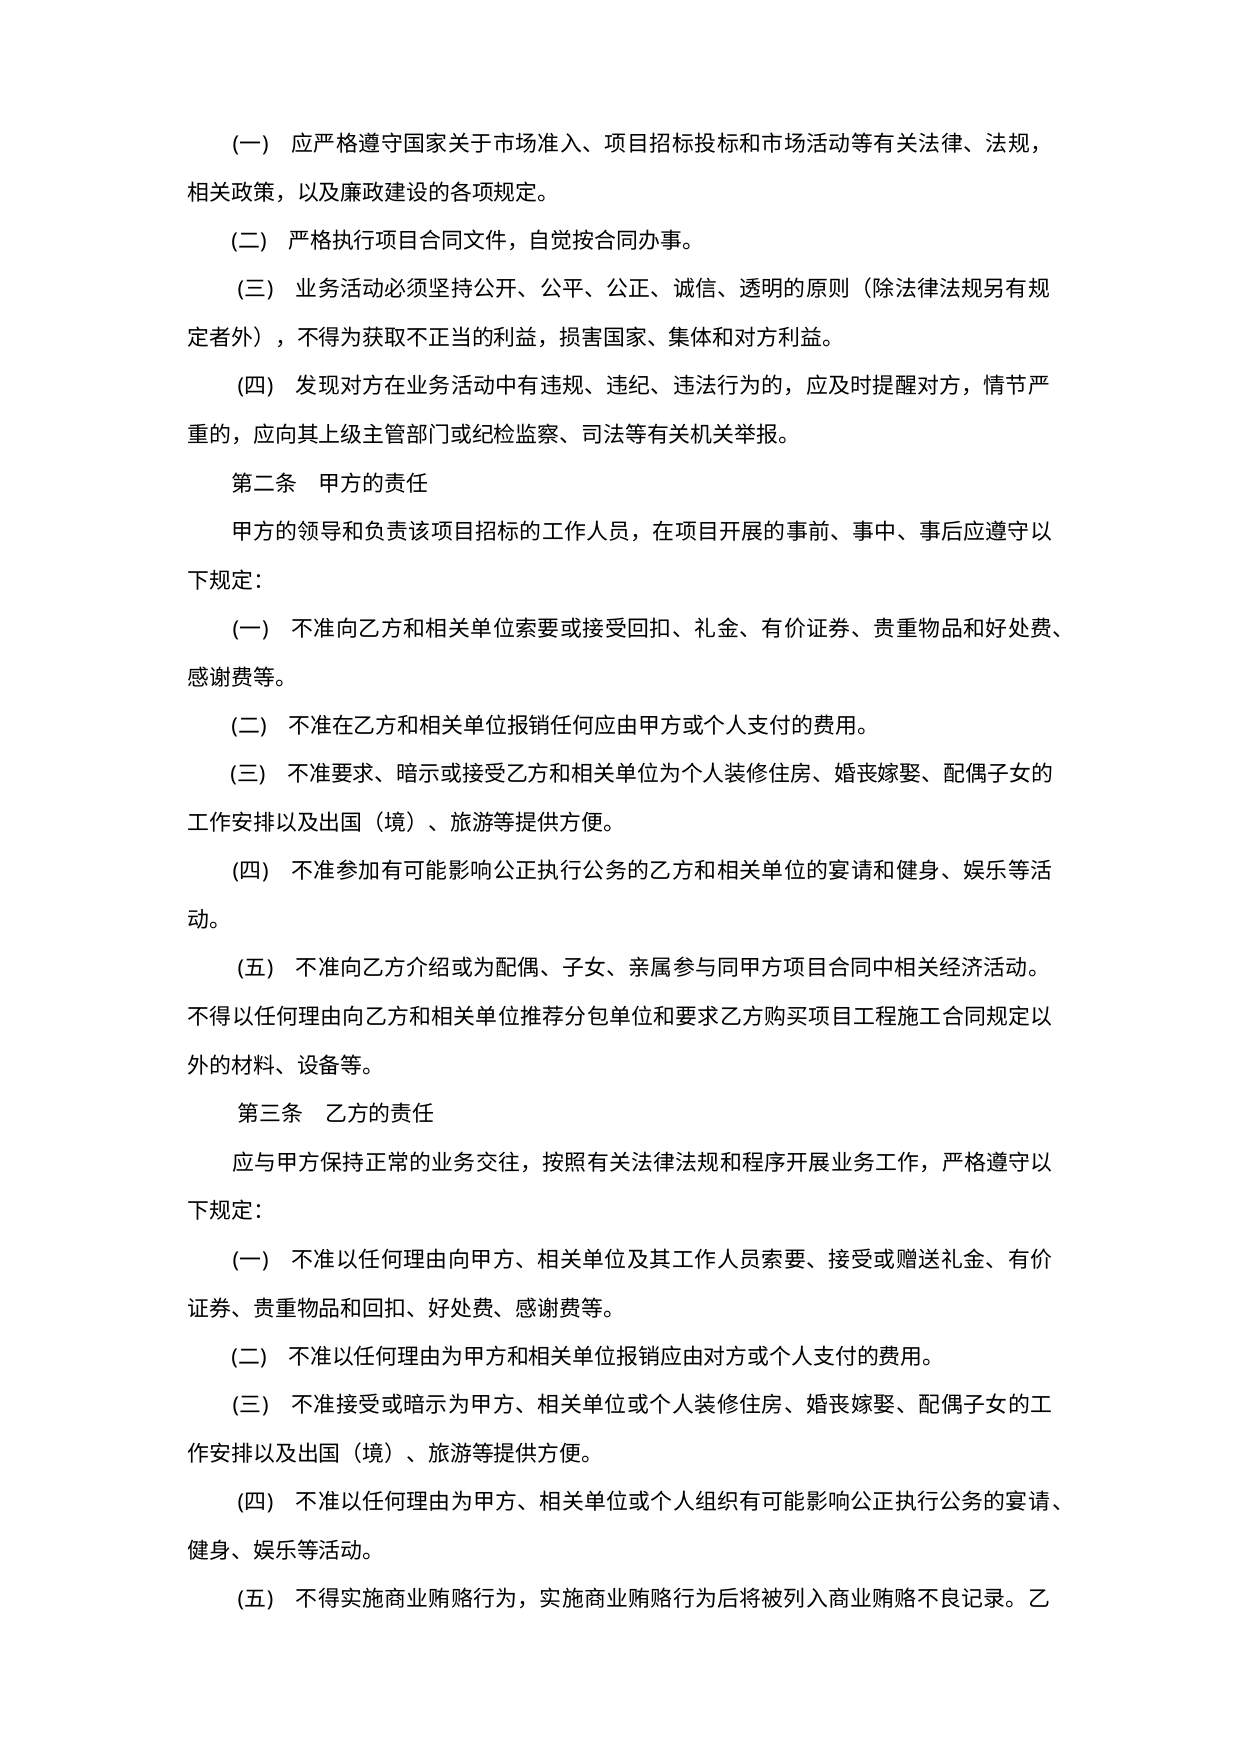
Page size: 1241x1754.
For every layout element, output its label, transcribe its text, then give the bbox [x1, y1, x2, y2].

text (三) 不准接受或暗示为甲方、相关单位或个人装修住房、婚丧嫁娶、配偶子女的工作安排以及出国（境）、旅游等提供方便。 [187, 1387, 1053, 1468]
text (三) 业务活动必须坚持公开、公平、公正、诚信、透明的原则（除法律法规另有规定者外），不得为获取不正当的利益，损害国家、集体和对方利益。 [187, 271, 1053, 352]
text (二) 不准在乙方和相关单位报销任何应由甲方或个人支付的费用。 [187, 708, 1053, 740]
text 甲方的领导和负责该项目招标的工作人员，在项目开展的事前、事中、事后应遵守以下规定： [187, 513, 1053, 595]
text (四) 不准参加有可能影响公正执行公务的乙方和相关单位的宴请和健身、娱乐等活动。 [187, 853, 1053, 934]
text 第三条 乙方的责任 [187, 1096, 1053, 1128]
text (三) 不准要求、暗示或接受乙方和相关单位为个人装修住房、婚丧嫁娶、配偶子女的工作安排以及出国（境）、旅游等提供方便。 [187, 756, 1053, 837]
text (二) 严格执行项目合同文件，自觉按合同办事。 [187, 223, 1053, 255]
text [187, 1581, 1053, 1613]
text (一) 应严格遵守国家关于市场准入、项目招标投标和市场活动等有关法律、法规，相关政策，以及廉政建设的各项规定。 [187, 126, 1053, 207]
text 第二条 甲方的责任 [187, 465, 1053, 498]
text (一) 不准向乙方和相关单位索要或接受回扣、礼金、有价证券、贵重物品和好处费、感谢费等。 [187, 611, 1053, 692]
text (一) 不准以任何理由向甲方、相关单位及其工作人员索要、接受或赠送礼金、有价证券、贵重物品和回扣、好处费、感谢费等。 [187, 1241, 1053, 1323]
text (四) 发现对方在业务活动中有违规、违纪、违法行为的，应及时提醒对方，情节严重的，应向其上级主管部门或纪检监察、司法等有关机关举报。 [187, 368, 1053, 449]
text (四) 不准以任何理由为甲方、相关单位或个人组织有可能影响公正执行公务的宴请、健身、娱乐等活动。 [187, 1484, 1053, 1565]
text (二) 不准以任何理由为甲方和相关单位报销应由对方或个人支付的费用。 [187, 1338, 1053, 1371]
text 应与甲方保持正常的业务交往，按照有关法律法规和程序开展业务工作，严格遵守以下规定： [187, 1144, 1053, 1226]
text (五) 不准向乙方介绍或为配偶、子女、亲属参与同甲方项目合同中相关经济活动。不得以任何理由向乙方和相关单位推荐分包单位和要求乙方购买项目工程施工合同规定以外的材料、设备等。 [187, 950, 1053, 1080]
